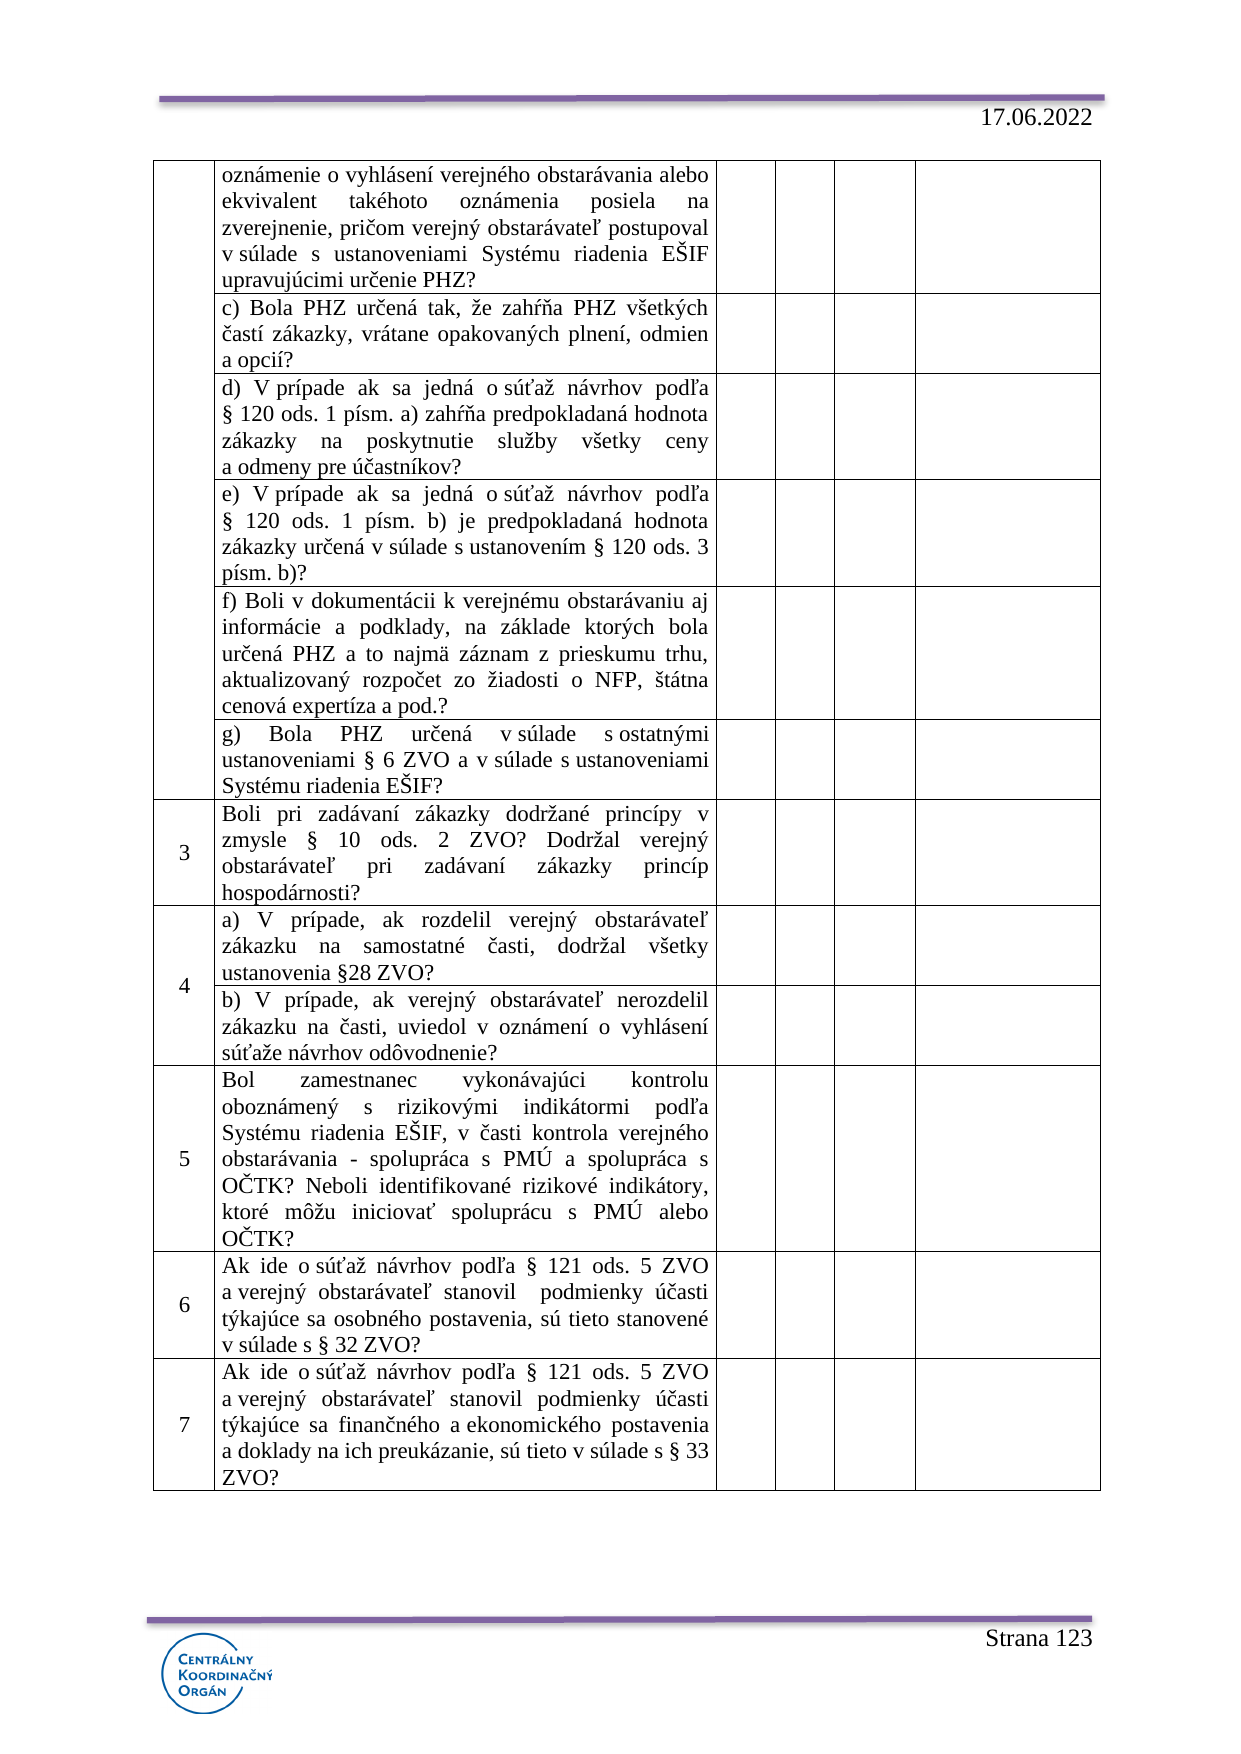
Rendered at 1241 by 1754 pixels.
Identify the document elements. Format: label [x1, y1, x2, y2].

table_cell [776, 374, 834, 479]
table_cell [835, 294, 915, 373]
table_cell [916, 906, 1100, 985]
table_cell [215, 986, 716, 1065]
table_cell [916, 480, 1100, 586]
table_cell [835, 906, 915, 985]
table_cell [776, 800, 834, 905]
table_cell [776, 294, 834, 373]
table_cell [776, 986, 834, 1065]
picture [159, 1631, 272, 1713]
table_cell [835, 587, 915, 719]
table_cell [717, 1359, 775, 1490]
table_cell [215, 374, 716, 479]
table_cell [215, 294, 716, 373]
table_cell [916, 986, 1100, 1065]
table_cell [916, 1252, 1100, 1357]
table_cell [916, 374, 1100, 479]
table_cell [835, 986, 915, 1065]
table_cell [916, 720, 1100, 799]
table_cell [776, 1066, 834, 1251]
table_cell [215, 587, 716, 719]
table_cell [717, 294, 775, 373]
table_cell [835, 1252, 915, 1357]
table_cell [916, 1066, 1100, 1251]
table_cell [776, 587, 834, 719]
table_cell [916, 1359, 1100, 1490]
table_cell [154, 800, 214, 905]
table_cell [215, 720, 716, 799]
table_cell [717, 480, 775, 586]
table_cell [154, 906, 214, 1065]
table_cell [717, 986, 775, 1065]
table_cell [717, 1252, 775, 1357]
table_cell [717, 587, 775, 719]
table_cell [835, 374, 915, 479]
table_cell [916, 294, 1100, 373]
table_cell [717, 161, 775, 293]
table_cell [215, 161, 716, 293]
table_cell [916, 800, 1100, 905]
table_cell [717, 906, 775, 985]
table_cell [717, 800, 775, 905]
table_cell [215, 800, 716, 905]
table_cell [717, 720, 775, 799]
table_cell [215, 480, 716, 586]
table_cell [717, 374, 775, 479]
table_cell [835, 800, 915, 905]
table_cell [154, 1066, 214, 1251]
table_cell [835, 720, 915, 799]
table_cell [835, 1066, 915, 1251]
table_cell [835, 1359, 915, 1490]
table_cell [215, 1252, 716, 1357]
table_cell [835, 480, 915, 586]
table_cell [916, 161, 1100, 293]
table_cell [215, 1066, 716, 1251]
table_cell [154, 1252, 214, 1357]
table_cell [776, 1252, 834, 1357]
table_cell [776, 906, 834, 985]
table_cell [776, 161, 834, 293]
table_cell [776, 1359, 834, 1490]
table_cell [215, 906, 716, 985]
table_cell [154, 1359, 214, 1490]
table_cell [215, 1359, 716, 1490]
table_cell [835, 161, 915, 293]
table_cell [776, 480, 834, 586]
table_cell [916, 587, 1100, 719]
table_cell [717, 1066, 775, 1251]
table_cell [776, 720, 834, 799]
